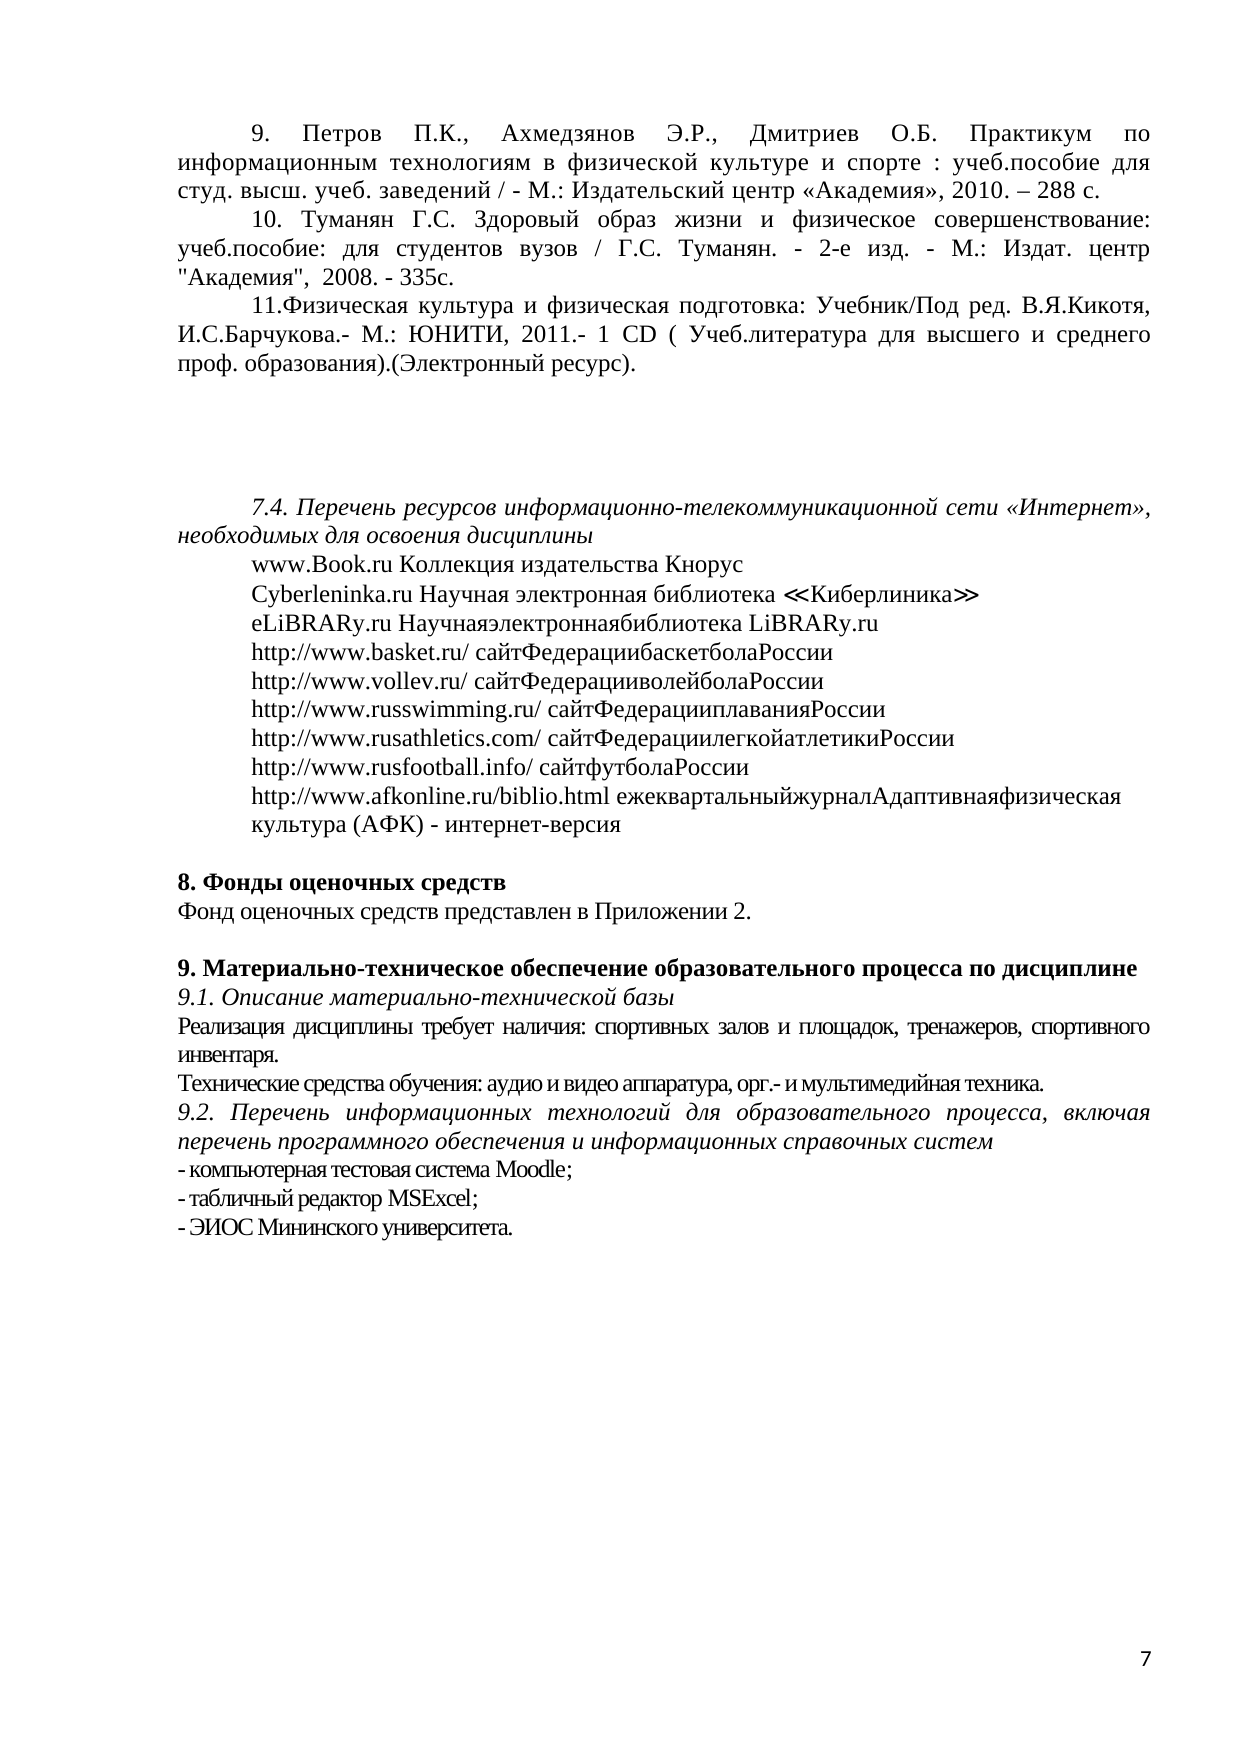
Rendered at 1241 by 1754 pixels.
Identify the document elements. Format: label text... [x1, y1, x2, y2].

text 9. Материально-техническое обеспечение образовательного процесса по дисциплине [177, 953, 1152, 982]
text eLiBRARy.ru Научнаяэлектроннаябиблиотека LiBRARy.ru [177, 608, 1152, 637]
text Реализация дисциплины требует наличия: спортивных залов и площадок, тренажеров, спортивного инвентаря. [177, 1011, 1152, 1068]
text - ЭИОС Мининского университета. [177, 1212, 1152, 1241]
text 11.Физическая культура и физическая подготовка: Учебник/Под ред. В.Я.Кикотя, И.С.Барчукова.- М.: ЮНИТИ, 2011.- 1 CD ( Учеб.литература для высшего и среднего проф. образования).(Электронный ресурс). [177, 291, 1152, 377]
text Cyberleninka.ru Научная электронная библиотека ≪Киберлиника≫ [177, 578, 1152, 608]
text 9.1. Описание материально-технической базы [177, 982, 1152, 1011]
text 9. Петров П.К., Ахмедзянов Э.Р., Дмитриев О.Б. Практикум по информационным технологиям в физической культуре и спорте : учеб.пособие для студ. высш. учеб. заведений / - М.: Издательский центр «Академия», 2010. – 288 с. [177, 118, 1152, 204]
text http://www.afkonline.ru/biblio.html ежеквартальныйжурналАдаптивнаяфизическая [177, 781, 1152, 809]
text - табличный редактор MSExcel; [177, 1183, 1152, 1212]
text 10. Туманян Г.С. Здоровый образ жизни и физическое совершенствование: учеб.пособие: для студентов вузов / Г.С. Туманян. - 2-е изд. - М.: Издат. центр "Академия", 2008. - 335с. [177, 204, 1152, 291]
text 8. Фонды оценочных средств [177, 867, 1152, 896]
text http://www.basket.ru/ сайтФедерациибаскетболаРоссии [177, 637, 1152, 666]
text http://www.vollev.ru/ сайтФедерацииволейболаРоссии [177, 666, 1152, 694]
text культура (АФК) - интернет-версия [177, 809, 1152, 838]
text www.Book.ru Коллекция издательства Кнорус [177, 549, 1152, 578]
text Технические средства обучения: аудио и видео аппаратура, орг.- и мультимедийная техника. [177, 1068, 1152, 1097]
text 7.4. Перечень ресурсов информационно-телекоммуникационной сети «Интернет», необходимых для освоения дисциплины [177, 492, 1152, 549]
text http://www.russwimming.ru/ сайтФедерацииплаванияРоссии [177, 694, 1152, 723]
text Фонд оценочных средств представлен в Приложении 2. [177, 896, 1152, 924]
text http://www.rusfootball.info/ сайтфутболаРоссии [177, 752, 1152, 781]
text - компьютерная тестовая система Moodle; [177, 1154, 1152, 1183]
text http://www.rusathletics.com/ сайтФедерациилегкойатлетикиРоссии [177, 723, 1152, 752]
text 9.2. Перечень информационных технологий для образовательного процесса, включая перечень программного обеспечения и информационных справочных систем [177, 1097, 1152, 1154]
